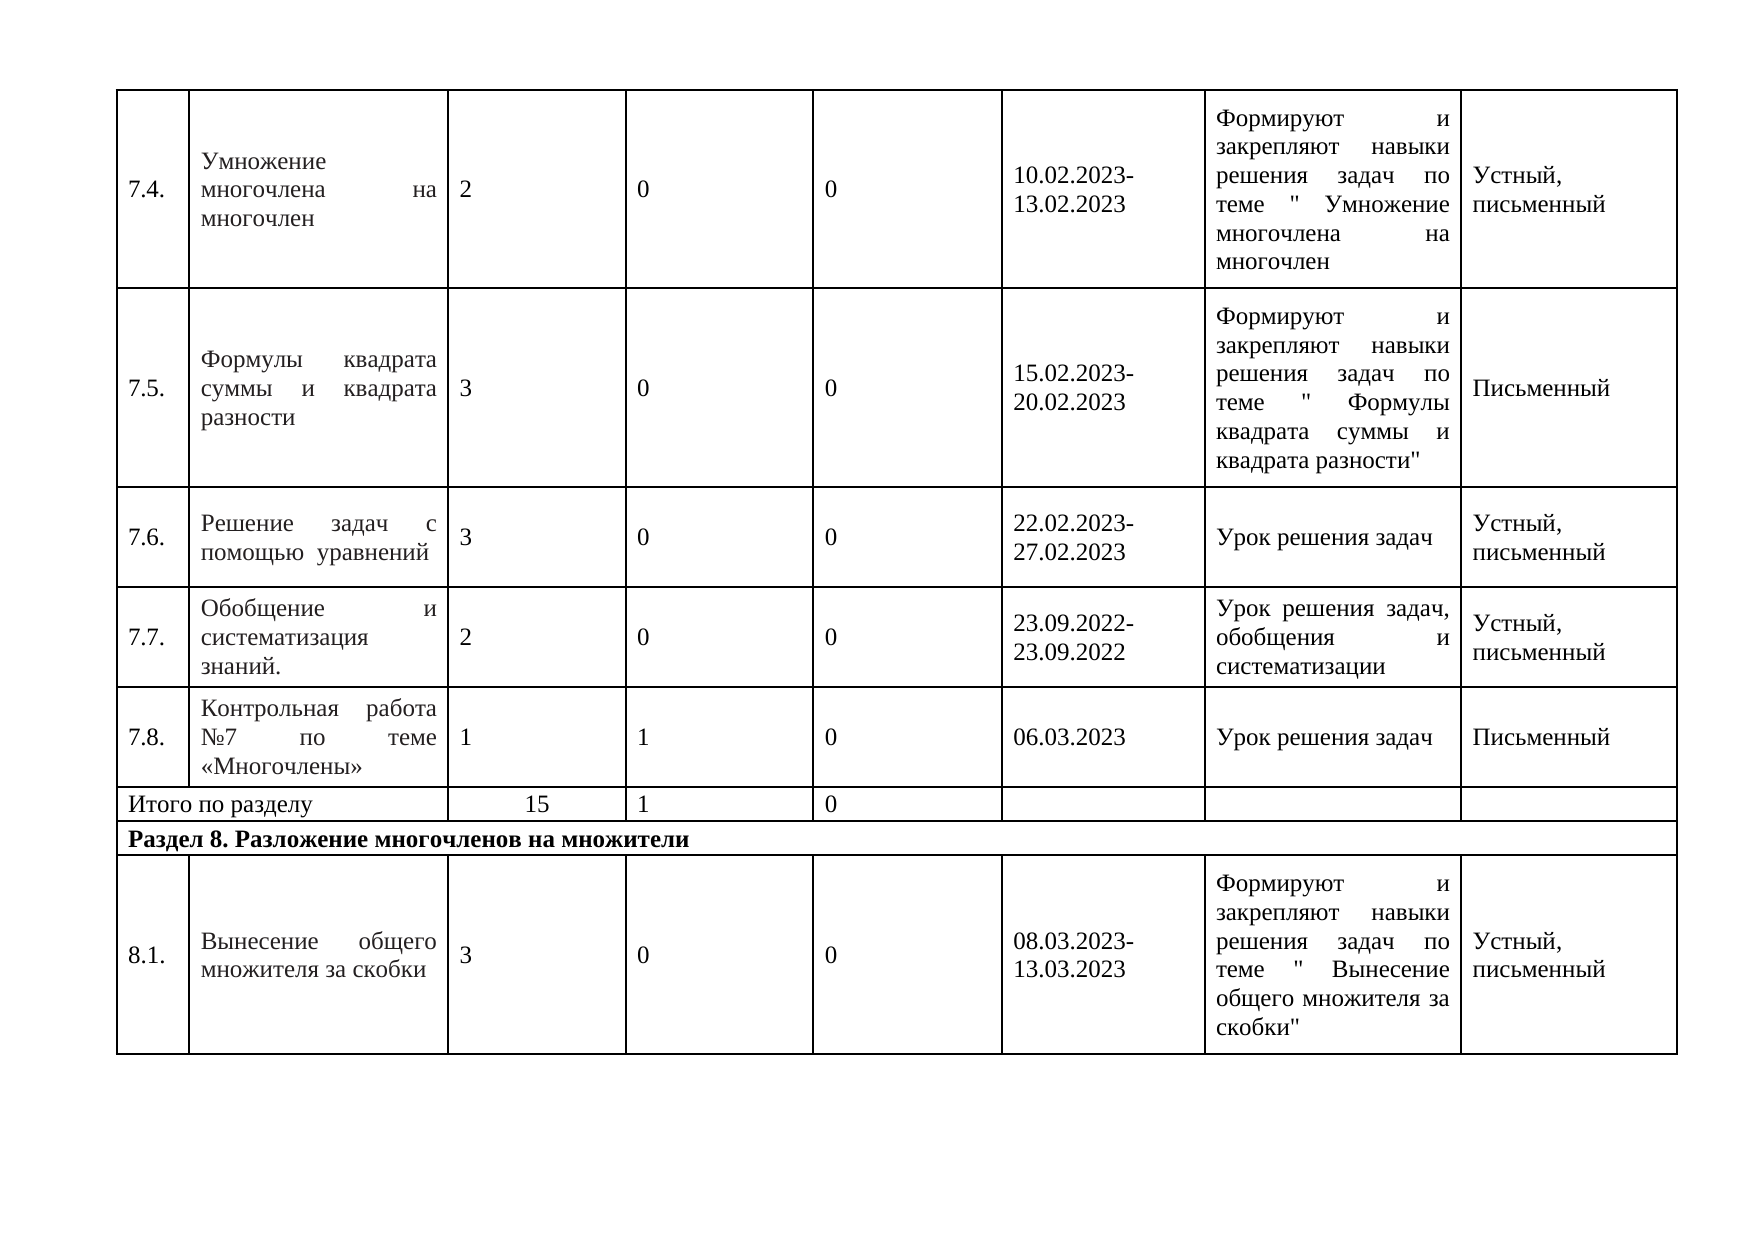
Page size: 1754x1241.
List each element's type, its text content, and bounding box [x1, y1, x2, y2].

table_cell 7.8. [118, 688, 188, 786]
table_cell Обобщение и систематизация знаний. [190, 588, 447, 686]
table_cell 0 [814, 856, 1001, 1053]
table_cell Раздел 8. Разложение многочленов на множители [118, 822, 1676, 854]
table_cell 0 [814, 488, 1001, 586]
table_cell Вынесение общего множителя за скобки [190, 856, 447, 1053]
table_cell Формулы квадрата суммы и квадрата разности [190, 289, 447, 486]
table_cell 2 [449, 91, 625, 287]
table_cell 0 [814, 91, 1001, 287]
table_cell Устный, письменный [1462, 588, 1676, 686]
table_cell Итого по разделу [118, 788, 447, 820]
table_cell 0 [627, 289, 812, 486]
table_cell 08.03.2023- 13.03.2023 [1003, 856, 1204, 1053]
table_cell Формируют и закрепляют навыки решения задач по теме " Умножение многочлена на многочлен [1206, 91, 1460, 287]
table_cell 7.4. [118, 91, 188, 287]
table_cell 1 [627, 788, 812, 820]
table_cell Устный, письменный [1462, 488, 1676, 586]
table_cell Решение задач с помощью уравнений [190, 488, 447, 586]
table_cell Устный, письменный [1462, 856, 1676, 1053]
table_cell 0 [627, 91, 812, 287]
table_cell 22.02.2023- 27.02.2023 [1003, 488, 1204, 586]
table_cell [1003, 788, 1204, 820]
table_cell Письменный [1462, 289, 1676, 486]
table_cell Письменный [1462, 688, 1676, 786]
table_cell 23.09.2022- 23.09.2022 [1003, 588, 1204, 686]
table_cell 3 [449, 289, 625, 486]
table_cell Контрольная работа №7 по теме «Многочлены» [190, 688, 447, 786]
table_cell [1462, 788, 1676, 820]
table_cell Устный, письменный [1462, 91, 1676, 287]
table_cell [1206, 788, 1460, 820]
table_cell 3 [449, 856, 625, 1053]
table_cell 8.1. [118, 856, 188, 1053]
table_cell 0 [814, 289, 1001, 486]
table_cell Формируют и закрепляют навыки решения задач по теме " Вынесение общего множителя за скобки" [1206, 856, 1460, 1053]
table_cell Урок решения задач [1206, 688, 1460, 786]
table_cell Умножение многочлена на многочлен [190, 91, 447, 287]
table_cell Урок решения задач [1206, 488, 1460, 586]
table_cell 0 [627, 488, 812, 586]
table_cell 3 [449, 488, 625, 586]
table_cell Урок решения задач, обобщения и систематизации [1206, 588, 1460, 686]
table_cell Формируют и закрепляют навыки решения задач по теме " Формулы квадрата суммы и квадрата разности" [1206, 289, 1460, 486]
table_cell 15 [449, 788, 625, 820]
table_cell 10.02.2023- 13.02.2023 [1003, 91, 1204, 287]
table_cell 15.02.2023- 20.02.2023 [1003, 289, 1204, 486]
table_cell 7.7. [118, 588, 188, 686]
table_cell 0 [814, 688, 1001, 786]
table_cell 1 [449, 688, 625, 786]
table_cell 0 [627, 856, 812, 1053]
table_cell 7.5. [118, 289, 188, 486]
table_cell 1 [627, 688, 812, 786]
table_cell 2 [449, 588, 625, 686]
table_cell 0 [814, 588, 1001, 686]
table_cell 06.03.2023 [1003, 688, 1204, 786]
table_cell 0 [814, 788, 1001, 820]
table_cell 7.6. [118, 488, 188, 586]
table_cell 0 [627, 588, 812, 686]
